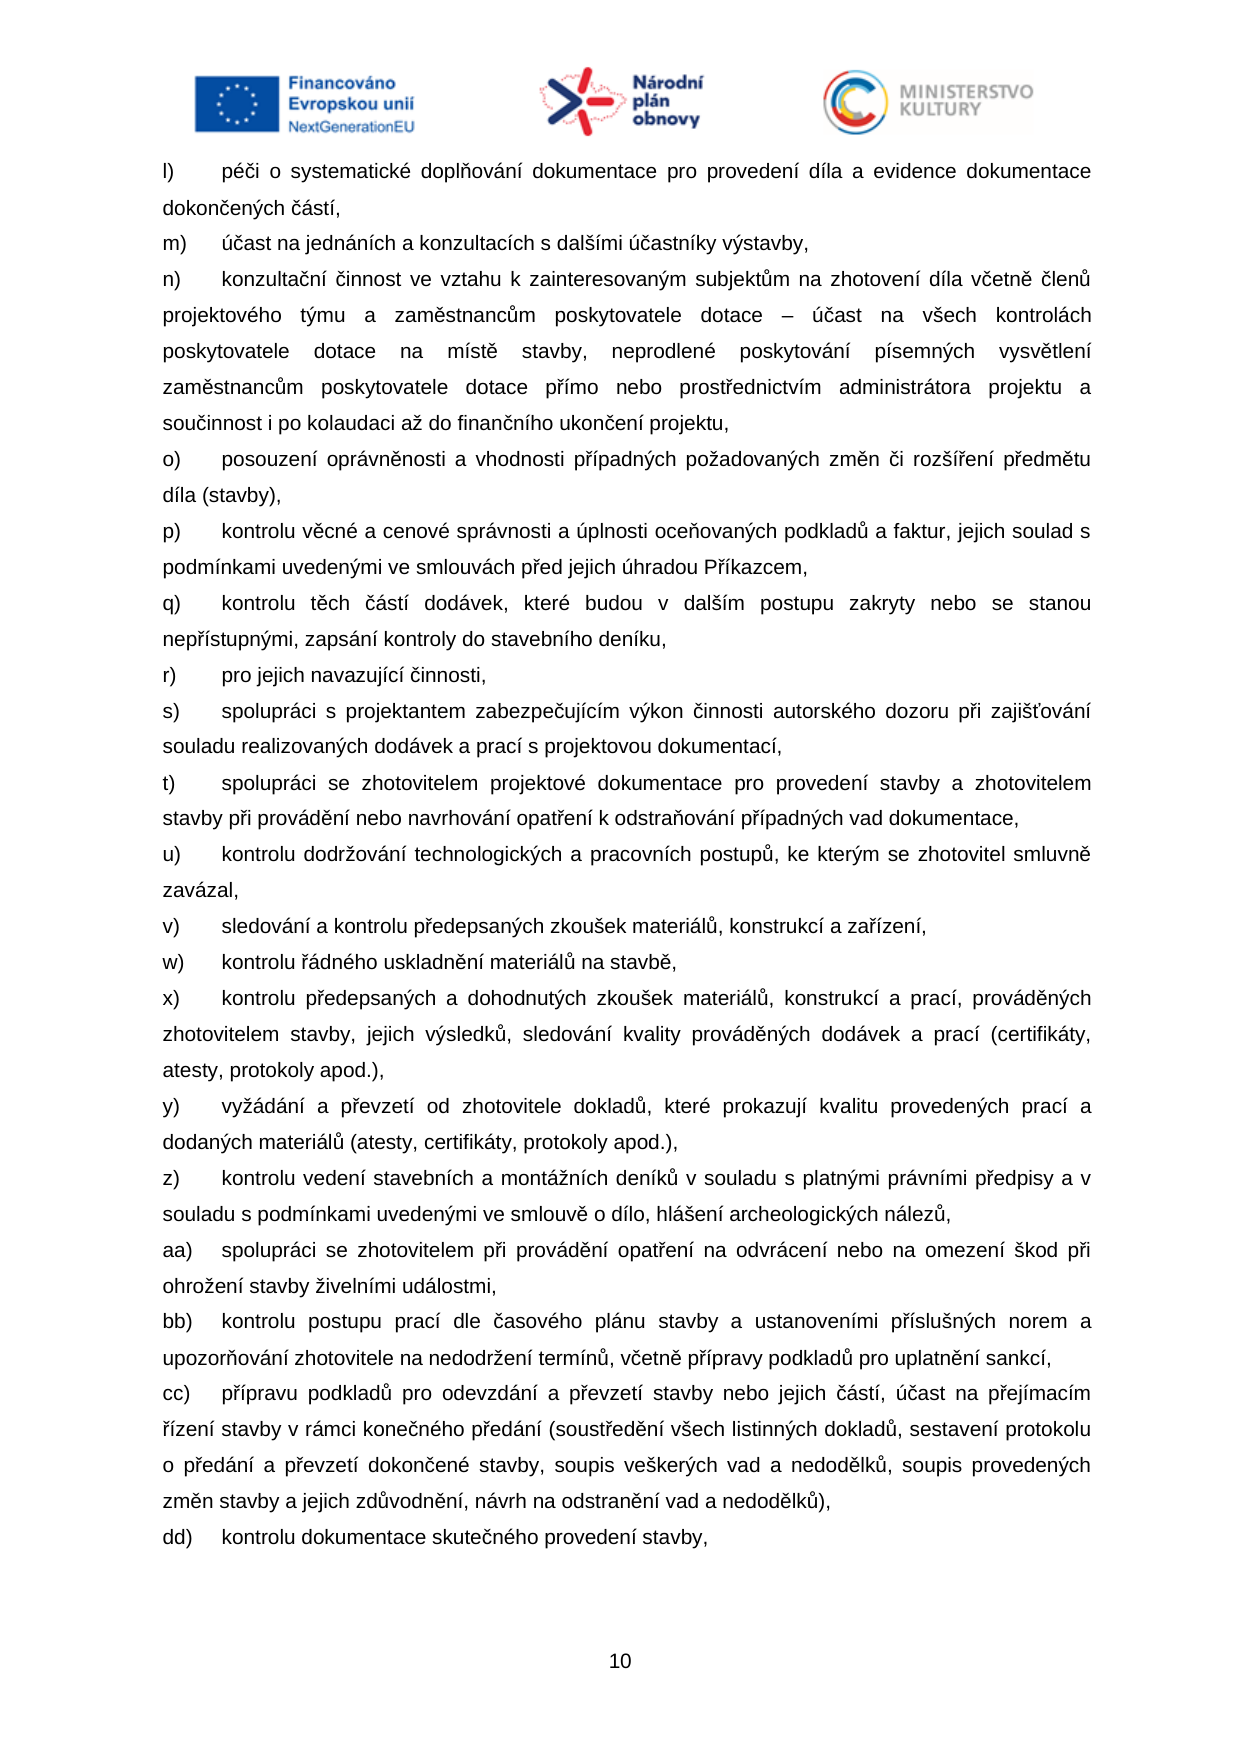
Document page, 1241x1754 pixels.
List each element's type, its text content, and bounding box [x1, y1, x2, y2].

list vyžádání a převzetí od zhotovitele dokladů, které prokazují kvalitu provedených prací a dodaných materiálů (atesty, certifikáty, protokoly apod.), [162, 1094, 1092, 1154]
list kontrolu dokumentace skutečného provedení stavby, [162, 1525, 1092, 1549]
list kontrolu těch částí dodávek, které budou v dalším postupu zakryty nebo se stanou nepřístupnými, zapsání kontroly do stavebního deníku, [162, 591, 1092, 651]
list spolupráci se zhotovitelem při provádění opatření na odvrácení nebo na omezení škod při ohrožení stavby živelními událostmi, [162, 1237, 1092, 1297]
list kontrolu dodržování technologických a pracovních postupů, ke kterým se zhotovitel smluvně zavázal, [162, 842, 1092, 902]
list pro jejich navazující činnosti, [162, 662, 1092, 686]
list kontrolu věcné a cenové správnosti a úplnosti oceňovaných podkladů a faktur, jejich soulad s podmínkami uvedenými ve smlouvách před jejich úhradou Příkazcem, [162, 519, 1092, 579]
list kontrolu postupu prací dle časového plánu stavby a ustanoveními příslušných norem a upozorňování zhotovitele na nedodržení termínů, včetně přípravy podkladů pro uplatnění sankcí, [162, 1309, 1092, 1369]
list kontrolu vedení stavebních a montážních deníků v souladu s platnými právními předpisy a v souladu s podmínkami uvedenými ve smlouvě o dílo, hlášení archeologických nálezů, [162, 1166, 1092, 1226]
list péči o systematické doplňování dokumentace pro provedení díla a evidence dokumentace dokončených částí, [162, 159, 1092, 219]
list přípravu podkladů pro odevzdání a převzetí stavby nebo jejich částí, účast na přejímacím řízení stavby v rámci konečného předání (soustředění všech listinných dokladů, sestavení protokolu o předání a převzetí dokončené stavby, soupis veškerých vad a nedodělků, soupis provedených změn stavby a jejich zdůvodnění, návrh na odstranění vad a nedodělků), [162, 1381, 1092, 1513]
picture [147, 44, 1093, 161]
list posouzení oprávněnosti a vhodnosti případných požadovaných změn či rozšíření předmětu díla (stavby), [162, 447, 1092, 507]
list konzultační činnost ve vztahu k zainteresovaným subjektům na zhotovení díla včetně členů projektového týmu a zaměstnancům poskytovatele dotace – účast na všech kontrolách poskytovatele dotace na místě stavby, neprodlené poskytování písemných vysvětlení zaměstnancům poskytovatele dotace přímo nebo prostřednictvím administrátora projektu a součinnost i po kolaudaci až do finančního ukončení projektu, [162, 267, 1092, 435]
list sledování a kontrolu předepsaných zkoušek materiálů, konstrukcí a zařízení, [162, 914, 1092, 938]
list kontrolu předepsaných a dohodnutých zkoušek materiálů, konstrukcí a prací, prováděných zhotovitelem stavby, jejich výsledků, sledování kvality prováděných dodávek a prací (certifikáty, atesty, protokoly apod.), [162, 986, 1092, 1082]
list spolupráci s projektantem zabezpečujícím výkon činnosti autorského dozoru při zajišťování souladu realizovaných dodávek a prací s projektovou dokumentací, [162, 698, 1092, 758]
list účast na jednáních a konzultacích s dalšími účastníky výstavby, [162, 231, 1092, 255]
list kontrolu řádného uskladnění materiálů na stavbě, [162, 950, 1092, 974]
list spolupráci se zhotovitelem projektové dokumentace pro provedení stavby a zhotovitelem stavby při provádění nebo navrhování opatření k odstraňování případných vad dokumentace, [162, 770, 1092, 830]
